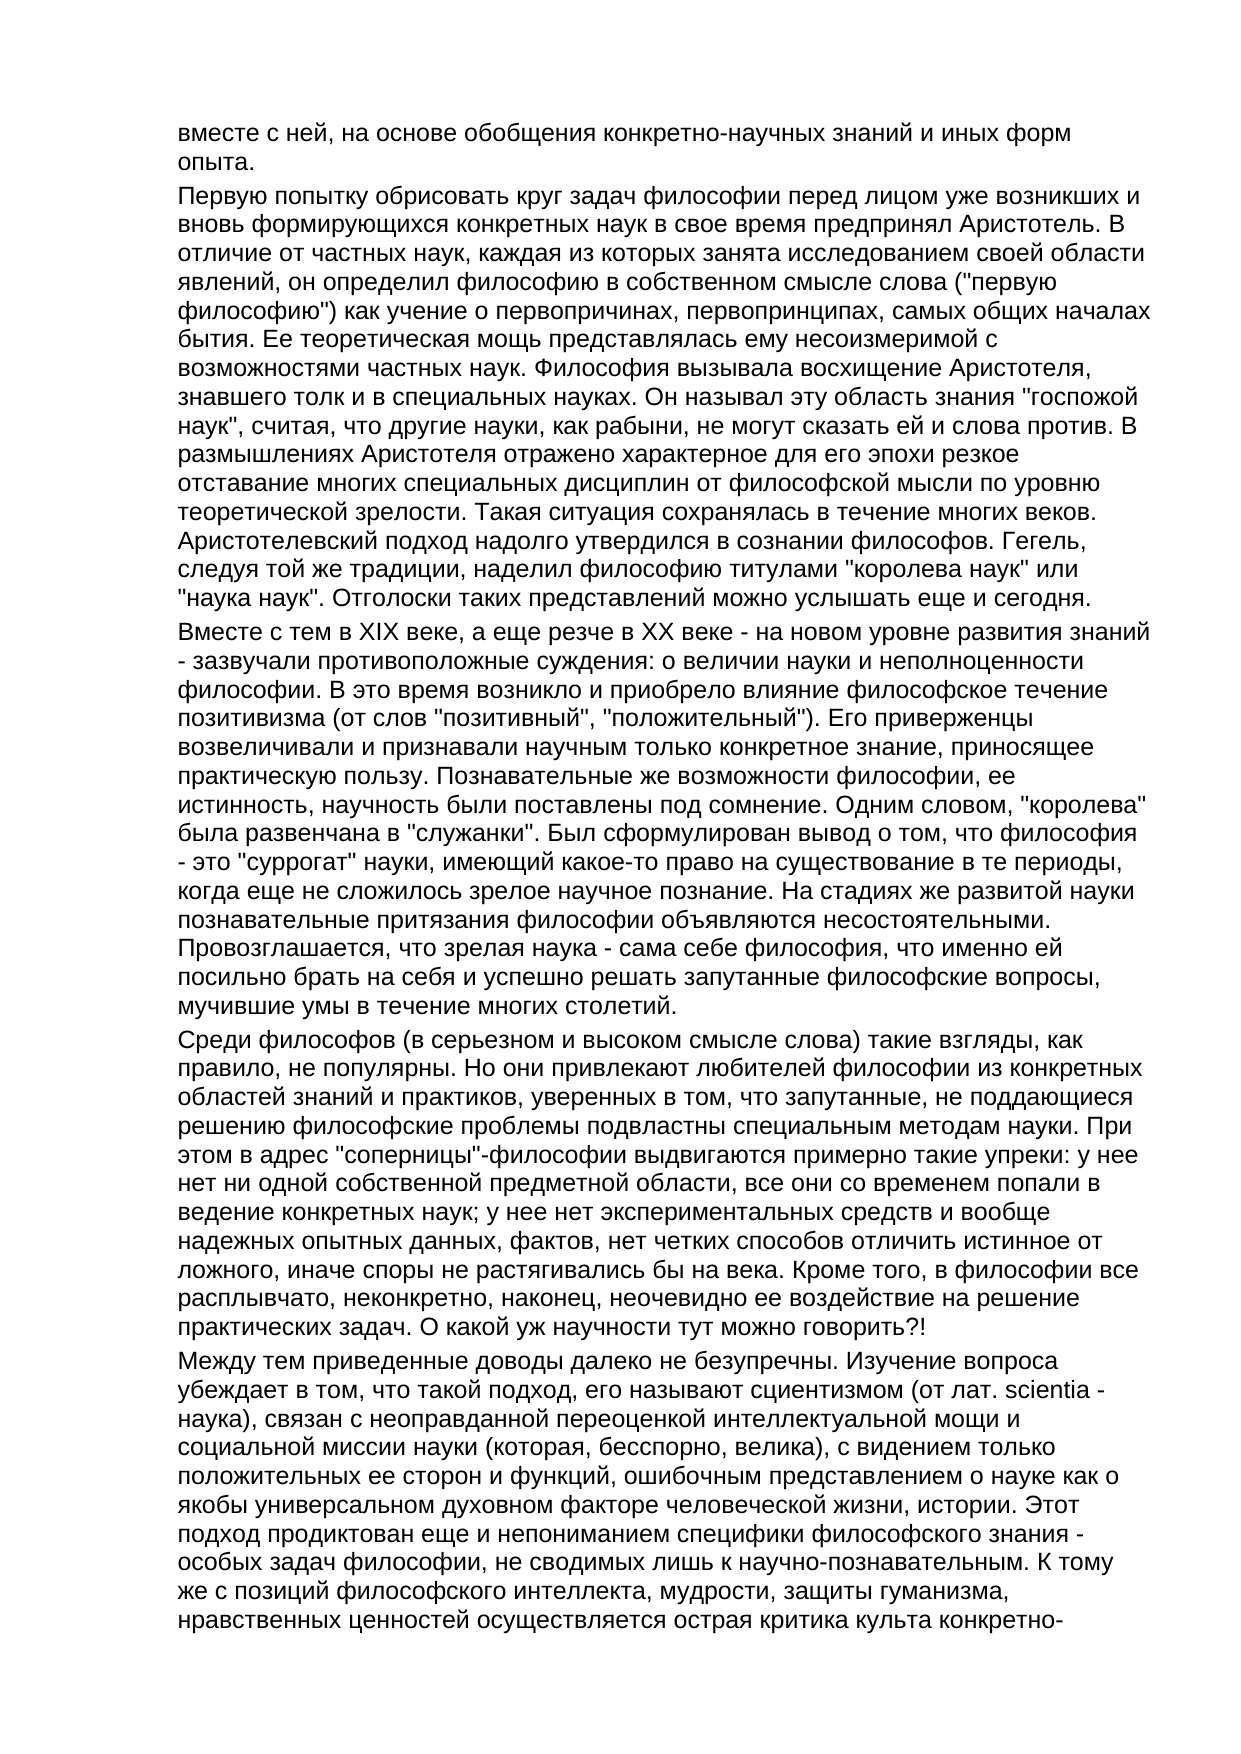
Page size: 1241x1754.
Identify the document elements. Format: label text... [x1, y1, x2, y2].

text Среди философов (в серьезном и высоком смысле слова) такие взгляды, как правило, не популярны. Но они привлекают любителей философии из конкретных областей знаний и практиков, уверенных в том, что запутанные, не поддающиеся решению философские проблемы подвластны специальным методам науки. При этом в адрес "соперницы"-философии выдвигаются примерно такие упреки: у нее нет ни одной собственной предметной области, все они со временем попали в ведение конкретных наук; у нее нет экспериментальных средств и вообще надежных опытных данных, фактов, нет четких способов отличить истинное от ложного, иначе споры не растягивались бы на века. Кроме того, в философии все расплывчато, неконкретно, наконец, неочевидно ее воздействие на решение практических задач. О какой уж научности тут можно говорить?! [177, 1025, 1152, 1341]
text Первую попытку обрисовать круг задач философии перед лицом уже возникших и вновь формирующихся конкретных наук в свое время предпринял Аристотель. В отличие от частных наук, каждая из которых занята исследованием своей области явлений, он определил философию в собственном смысле слова ("первую философию") как учение о первопричинах, первопринципах, самых общих началах бытия. Ее теоретическая мощь представлялась ему несоизмеримой с возможностями частных наук. Философия вызывала восхищение Аристотеля, знавшего толк и в специальных науках. Он называл эту область знания "госпожой наук", считая, что другие науки, как рабыни, не могут сказать ей и слова против. В размышлениях Аристотеля отражено характерное для его эпохи резкое отставание многих специальных дисциплин от философской мысли по уровню теоретической зрелости. Такая ситуация сохранялась в течение многих веков. Аристотелевский подход надолго утвердился в сознании философов. Гегель, следуя той же традиции, наделил философию титулами "королева наук" или "наука наук". Отголоски таких представлений можно услышать еще и сегодня. [177, 181, 1152, 612]
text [177, 1346, 1152, 1633]
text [177, 118, 1152, 176]
text Вместе с тем в XIX веке, а еще резче в XX веке - на новом уровне развития знаний - зазвучали противоположные суждения: о величии науки и неполноценности философии. В это время возникло и приобрело влияние философское течение позитивизма (от слов "позитивный", "положительный"). Его приверженцы возвеличивали и признавали научным только конкретное знание, приносящее практическую пользу. Познавательные же возможности философии, ее истинность, научность были поставлены под сомнение. Одним словом, "королева" была развенчана в "служанки". Был сформулирован вывод о том, что философия - это "суррогат" науки, имеющий какое-то право на существование в те периоды, когда еще не сложилось зрелое научное познание. На стадиях же развитой науки познавательные притязания философии объявляются несостоятельными. Провозглашается, что зрелая наука - сама себе философия, что именно ей посильно брать на себя и успешно решать запутанные философские вопросы, мучившие умы в течение многих столетий. [177, 617, 1152, 1019]
